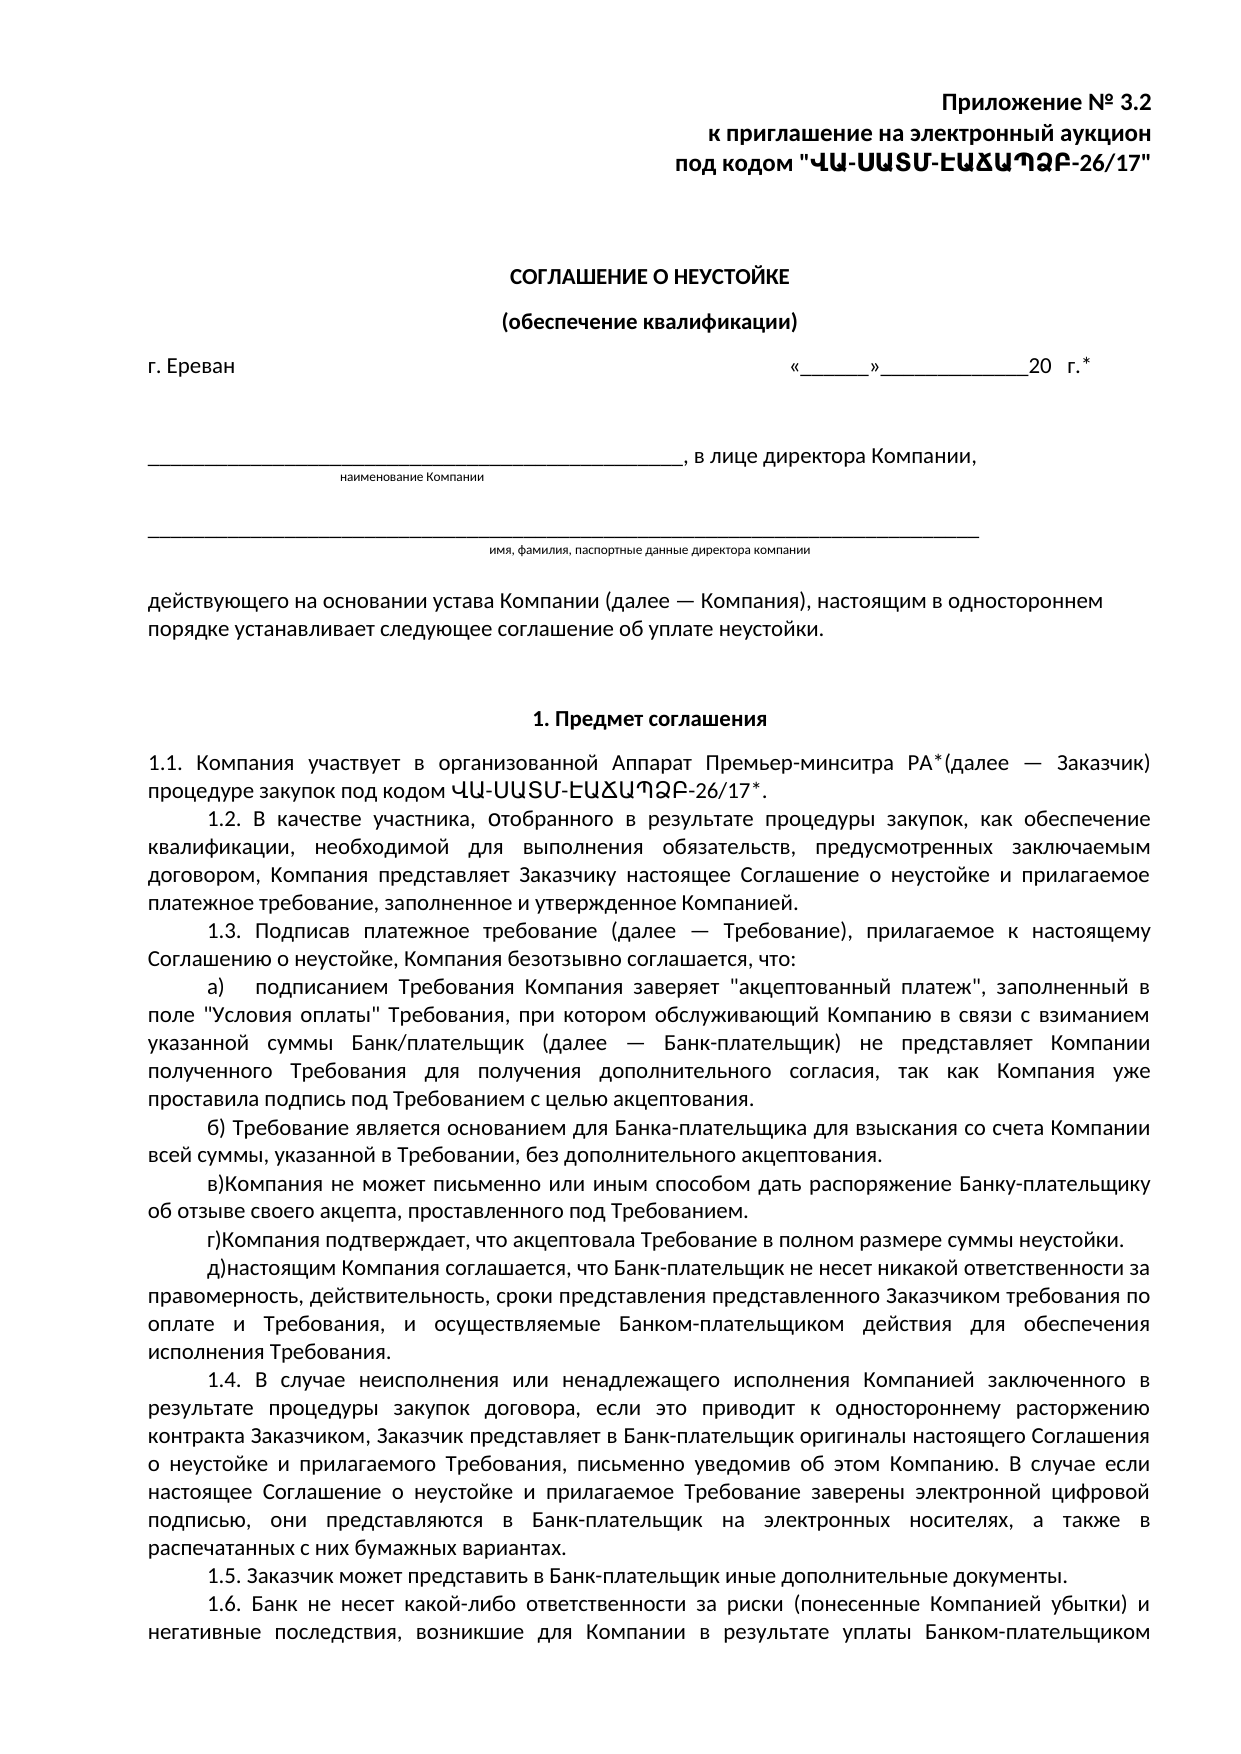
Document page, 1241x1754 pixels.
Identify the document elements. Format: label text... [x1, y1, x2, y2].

table_header г. Ереван [136, 351, 635, 396]
text 1.3. Подписав платежное требование (далее — Требование), прилагаемое к настоящему Соглашению о неустойке, Компания безотзывно соглашается, что: [148, 916, 1152, 972]
text б) Требование является основанием для Банка-плательщика для взыскания со счета Компании всей суммы, указанной в Требовании, без дополнительного акцептования. [148, 1113, 1152, 1169]
text а) подписанием Требования Компания заверяет "акцептованный платеж", заполненный в поле "Условия оплаты" Требования, при котором обслуживающий Компанию в связи с взиманием указанной суммы Банк/плательщик (далее — Банк-плательщик) не представляет Компании полученного Требования для получения дополнительного согласия, так как Компания уже проставила подпись под Требованием с целью акцептования. [148, 972, 1152, 1113]
text 1.1. Компания участвует в организованной Аппарат Премьер-минситра РА*(далее — Заказчик) процедуре закупок под кодом ՎԱ-ՍԱՏՄ-ԷԱՃԱՊՁԲ-26/17*. [148, 748, 1152, 804]
text СОГЛАШЕНИЕ О НЕУСТОЙКЕ [148, 262, 1152, 290]
text 1.4. В случае неисполнения или ненадлежащего исполнения Компанией заключенного в результате процедуры закупок договора, если это приводит к одностороннему расторжению контракта Заказчиком, Заказчик представляет в Банк-плательщик оригиналы настоящего Соглашения о неустойке и прилагаемого Требования, письменно уведомив об этом Компанию. В случае если настоящее Соглашение о неустойке и прилагаемое Требование заверены электронной цифровой подписью, они представляются в Банк-плательщик на электронных носителях, а также в распечатанных с них бумажных вариантах. [148, 1365, 1152, 1561]
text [148, 1589, 1152, 1645]
table_header «______»_____________20 г.* [635, 351, 1104, 396]
text 1.2. В качестве участника, օтобранного в результате процедуры закупок, как обеспечение квалификации, необходимой для выполнения обязательств, предусмотренных заключаемым договором, Kомпания представляет Заказчику настоящее Соглашение о неустойке и прилагаемое платежное требование, заполненное и утвержденное Компанией. [148, 804, 1152, 916]
text порядке устанавливает следующее соглашение об уплате неустойки. [148, 614, 1152, 642]
text 1. Предмет соглашения [148, 704, 1152, 732]
text под кодом "ՎԱ-ՍԱՏՄ-ԷԱՃԱՊՁԲ-26/17" [177, 147, 1152, 178]
text Приложение № 3.2 [148, 86, 1152, 117]
text имя, фамилия, паспортные данные директора компании [148, 542, 1152, 569]
text д)настоящим Компания соглашается, что Банк-плательщик не несет никакой ответственности за правомерность, действительность, сроки представления представленного Заказчиком требования по оплате и Требования, и осуществляемые Банком-плательщиком действия для обеспечения исполнения Требования. [148, 1253, 1152, 1365]
text 1.5. Заказчик может представить в Банк-плательщик иные дополнительные документы. [148, 1561, 1152, 1589]
text действующего на основании устава Компании (далее — Компания), настоящим в одностороннем [148, 586, 1152, 614]
text (обеспечение квалификации) [148, 307, 1152, 335]
text наименование Компании [340, 469, 1152, 497]
text _______________________________________________, в лице директора Компании, [148, 441, 1152, 469]
text г)Компания подтверждает, что акцептовала Требование в полном размере суммы неустойки. [148, 1225, 1152, 1253]
text к приглашение на электронный аукцион [177, 117, 1152, 147]
text в)Компания не может письменно или иным способом дать распоряжение Банку-плательщику об отзыве своего акцепта, проставленного под Требованием. [148, 1169, 1152, 1225]
text _________________________________________________________________________ [148, 513, 1152, 542]
